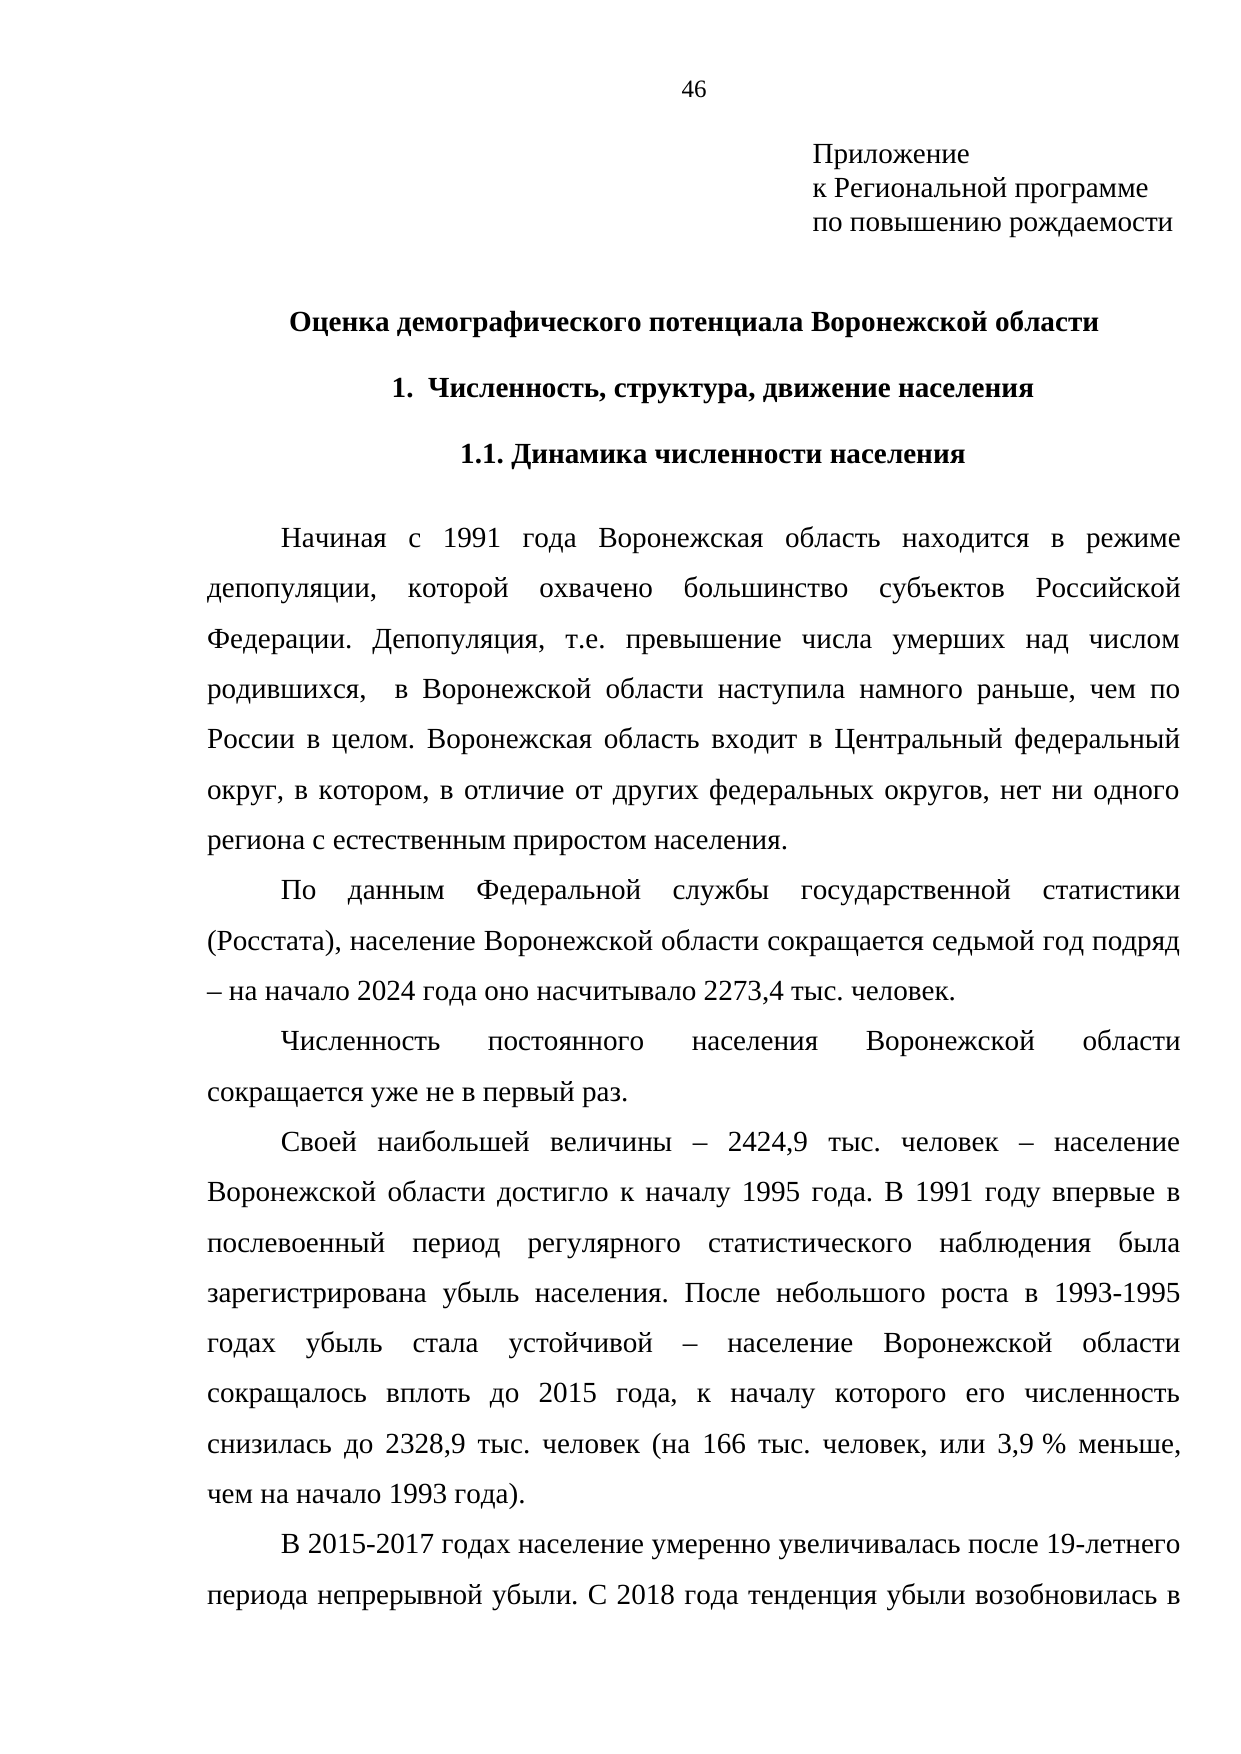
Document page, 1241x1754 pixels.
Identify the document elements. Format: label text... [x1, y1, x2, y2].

text к Региональной программе [207, 170, 1181, 204]
text Оценка демографического потенциала Воронежской области [207, 304, 1181, 338]
text Приложение [207, 137, 1181, 170]
text по повышению рождаемости [207, 204, 1181, 237]
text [207, 1527, 1181, 1610]
text Начиная с 1991 года Воронежская область находится в режиме депопуляции, которой охвачено большинство субъектов Российской Федерации. Депопуляция, т.е. превышение числа умерших над числом родившихся, в Воронежской области наступила намного раньше, чем по России в целом. Воронежская область входит в Центральный федеральный округ, в котором, в отличие от других федеральных округов, нет ни одного региона с естественным приростом населения. [207, 520, 1181, 856]
text Численность постоянного населения Воронежской области сокращается уже не в первый раз. [207, 1023, 1181, 1107]
text 1. Численность, структура, движение населения [244, 371, 1181, 404]
text 1.1. Динамика численности населения [244, 437, 1181, 470]
text Своей наибольшей величины – 2424,9 тыс. человек – население Воронежской области достигло к началу 1995 года. В 1991 году впервые в послевоенный период регулярного статистического наблюдения была зарегистрирована убыль населения. После небольшого роста в 1993-1995 годах убыль стала устойчивой – население Воронежской области сокращалось вплоть до 2015 года, к началу которого его численность снизилась до 2328,9 тыс. человек (на 166 тыс. человек, или 3,9 % меньше, чем на начало 1993 года). [207, 1124, 1181, 1510]
text По данным Федеральной службы государственной статистики (Росстата), население Воронежской области сокращается седьмой год подряд – на начало 2024 года оно насчитывало 2273,4 тыс. человек. [207, 872, 1181, 1007]
